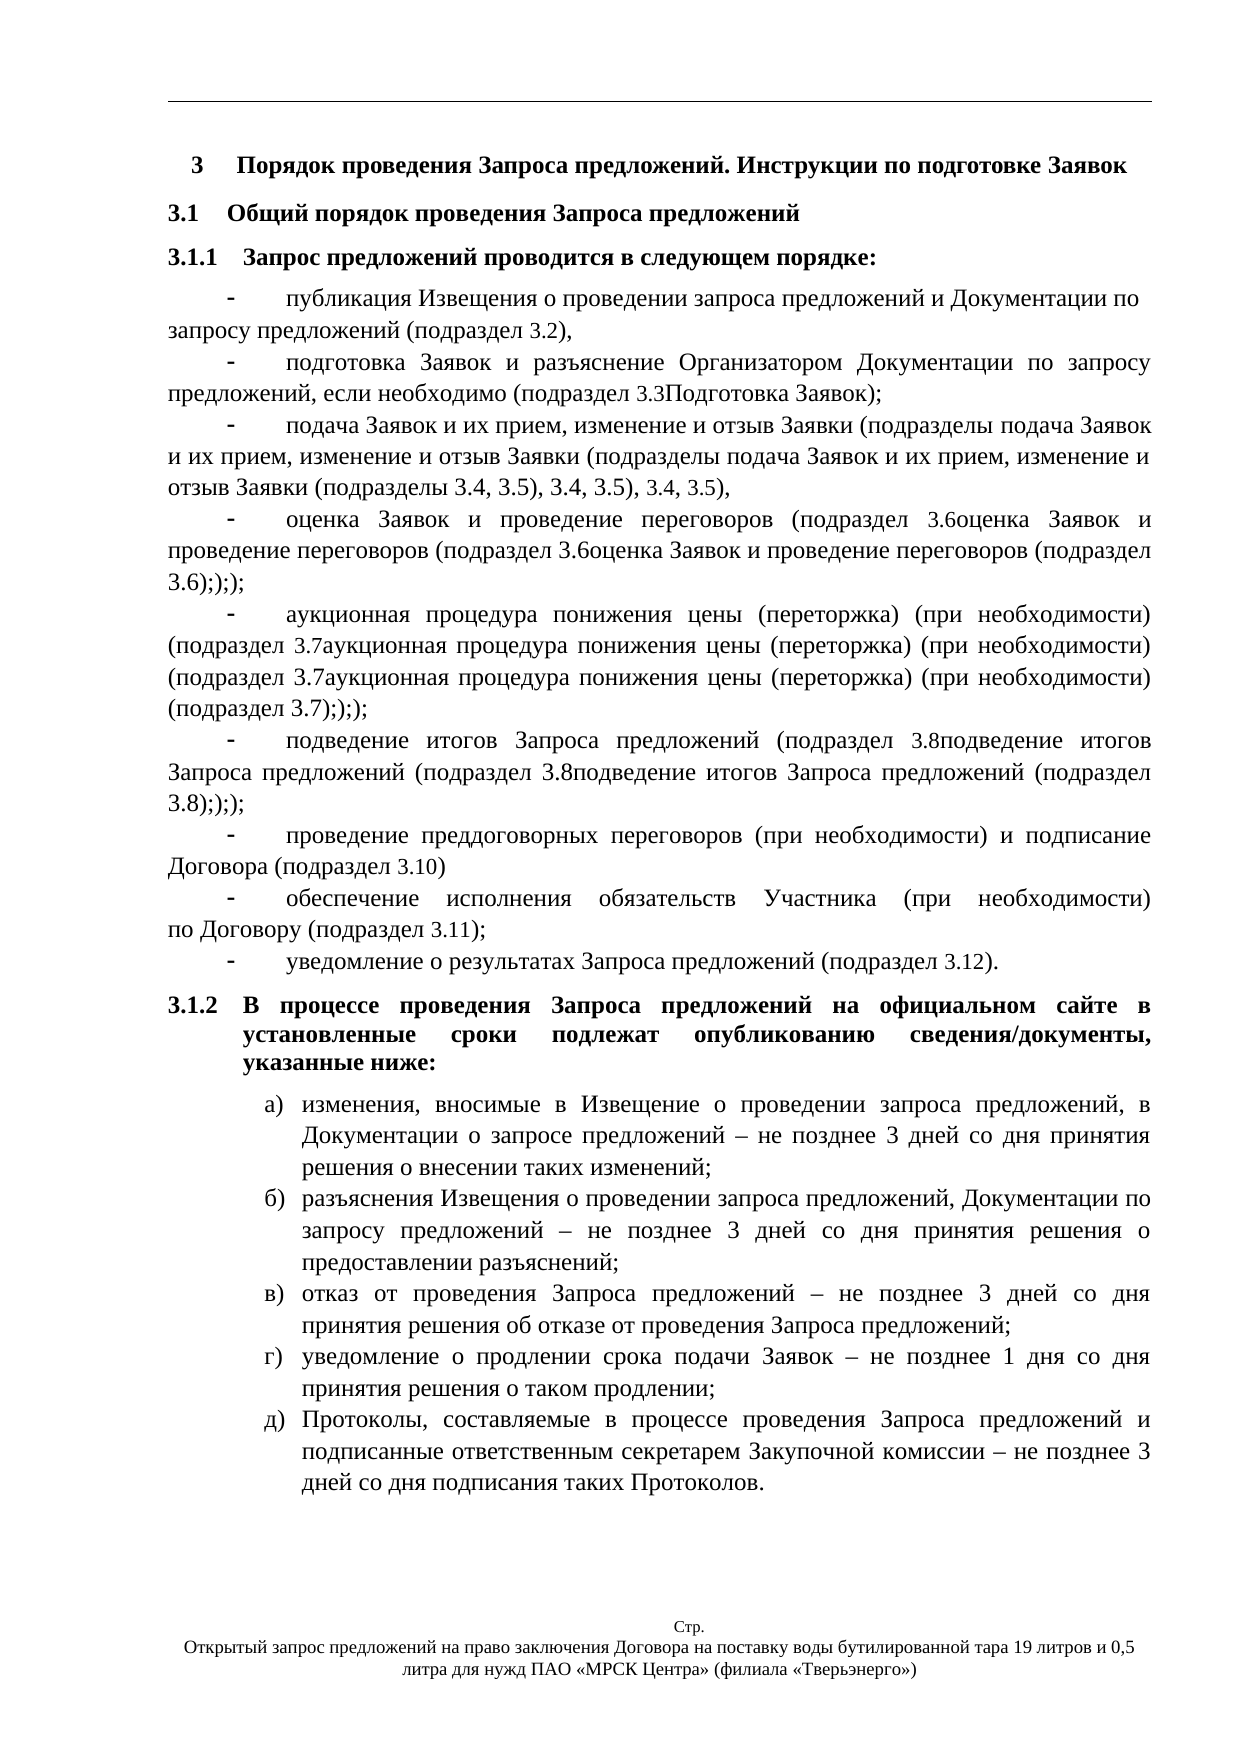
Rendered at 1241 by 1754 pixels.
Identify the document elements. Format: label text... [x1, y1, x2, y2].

list подведение итогов Запроса предложений (подраздел 3.8); [168, 725, 1152, 817]
list аукционная процедура понижения цены (переторжка) (при необходимости) (подраздел 3.7); [168, 599, 1152, 722]
list уведомление о продлении срока подачи Заявок – не позднее 1 дня со дня принятия решения о таком продлении; [264, 1341, 1152, 1402]
list проведение преддоговорных переговоров (при необходимости) и подписание Договора (подраздел 3.10) [168, 820, 1152, 880]
list уведомление о результатах Запроса предложений (подраздел 3.12). [168, 946, 1152, 975]
subtitle В процессе проведения Запроса предложений на официальном сайте в установленные сроки подлежат опубликованию сведения/документы, указанные ниже: [168, 990, 1152, 1076]
list отказ от проведения Запроса предложений – не позднее 3 дней со дня принятия решения об отказе от проведения Запроса предложений; [264, 1278, 1152, 1338]
subtitle Запрос предложений проводится в следующем порядке: [168, 242, 1152, 271]
subtitle Порядок проведения Запроса предложений. Инструкции по подготовке Заявок [166, 150, 1152, 179]
list оценка Заявок и проведение переговоров (подраздел 3.6); [168, 504, 1152, 596]
list обеспечение исполнения обязательств Участника (при необходимости) по Договору (подраздел 3.11); [168, 883, 1152, 943]
list Протоколы, составляемые в процессе проведения Запроса предложений и подписанные ответственным секретарем Закупочной комиссии – не позднее 3 дней со дня подписания таких Протоколов. [264, 1404, 1152, 1496]
list подготовка Заявок и разъяснение Организатором Документации по запросу предложений, если необходимо (подраздел 3.3); [168, 347, 1152, 407]
subtitle Общий порядок проведения Запроса предложений [168, 198, 1152, 227]
list изменения, вносимые в Извещение о проведении запроса предложений, в Документации о запросе предложений – не позднее 3 дней со дня принятия решения о внесении таких изменений; [264, 1089, 1152, 1181]
list подача Заявок и их прием, изменение и отзыв Заявки (подразделы 3.4, 3.5), [168, 410, 1152, 501]
list публикация Извещения о проведении запроса предложений и Документации по запросу предложений (подраздел 3.2), [168, 283, 1152, 344]
list разъяснения Извещения о проведении запроса предложений, Документации по запросу предложений – не позднее 3 дней со дня принятия решения о предоставлении разъяснений; [264, 1183, 1152, 1275]
